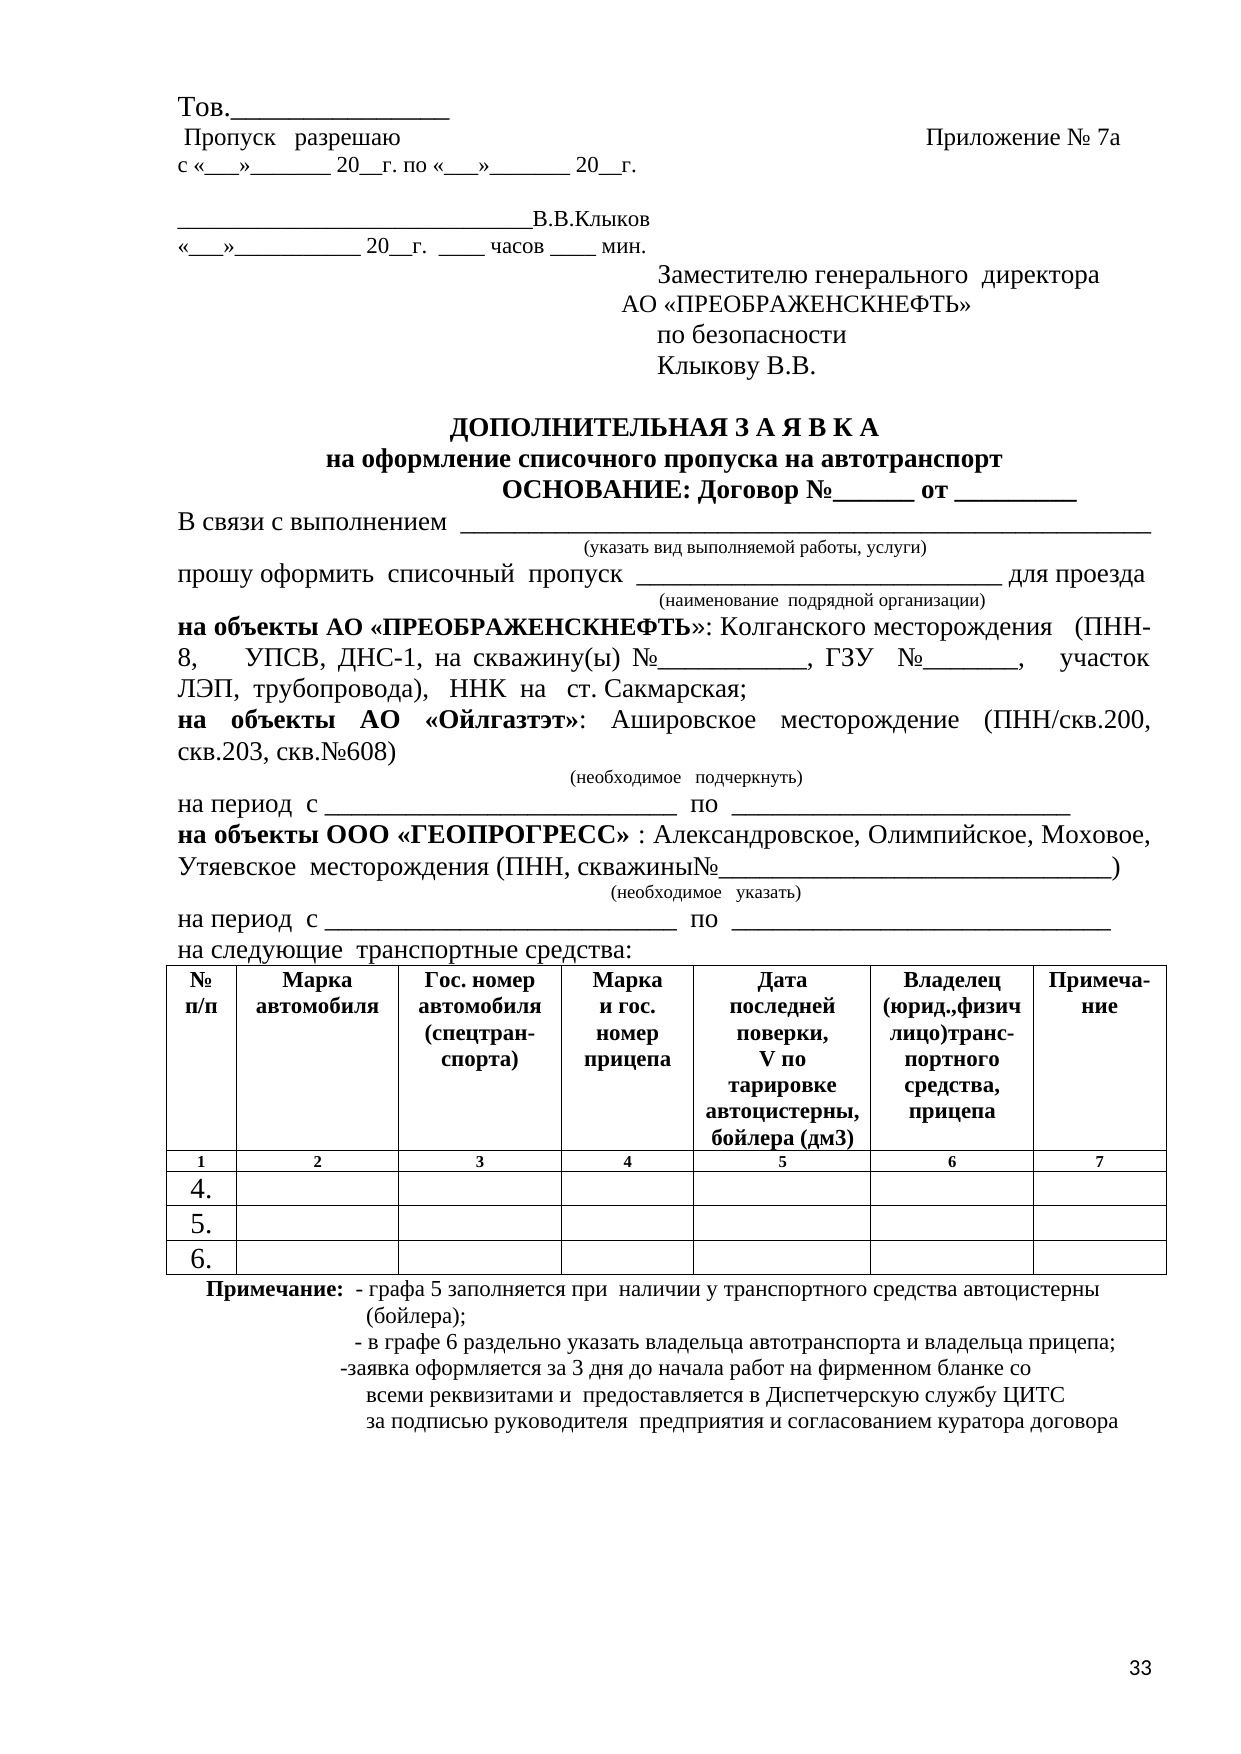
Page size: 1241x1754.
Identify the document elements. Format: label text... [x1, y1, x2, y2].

table_header Марка автомобиля [237, 966, 398, 1150]
text (необходимое подчеркнуть) [177, 766, 1152, 787]
text В связи с выполнением ___________________________________________________ [177, 505, 1152, 536]
text АО «ПРЕОБРАЖЕНСКНЕФТЬ» [177, 289, 1152, 318]
list Примечание: - графа 5 заполняется при наличии у транспортного средства автоцистерны [177, 1275, 1152, 1302]
table_header Владелец (юрид.,физич лицо)транс-портного средства, прицепа [871, 966, 1033, 1150]
table_cell [694, 1206, 870, 1240]
table_cell [399, 1241, 561, 1274]
table_cell 6 [871, 1151, 1033, 1171]
list всеми реквизитами и предоставляется в Диспетчерскую службу ЦИТС [177, 1381, 1152, 1407]
text по безопасности [177, 318, 1152, 349]
text ДОПОЛНИТЕЛЬНАЯ З А Я В К А [177, 411, 1152, 442]
text на объекты АО «ПРЕОБРАЖЕНСКНЕФТЬ»: Колганского месторождения (ПНН-8, УПСВ, ДНС-1, на скважину(ы) №___________, ГЗУ №_______, участок ЛЭП, трубопровода), ННК на ст. Сакмарская; [177, 610, 1152, 704]
table_cell [1034, 1172, 1166, 1205]
table_cell [694, 1172, 870, 1205]
table_cell [237, 1206, 398, 1240]
text на период с __________________________ по _________________________ [177, 787, 1152, 819]
table_cell [237, 1241, 398, 1274]
text на объекты ООО «ГЕОПРОГРЕСС» : Александровское, Олимпийское, Моховое, Утяевское месторождения (ПНН, скважины№_____________________________) [177, 819, 1152, 881]
text «___»___________ 20__г. ____ часов ____ мин. [177, 232, 1122, 258]
table_header № п/п [167, 966, 236, 1150]
list - в графе 6 раздельно указать владельца автотранспорта и владельца прицепа; [177, 1328, 1152, 1354]
subtitle Заместителю генерального директора [177, 258, 1122, 289]
table_cell 5 [694, 1151, 870, 1171]
list за подписью руководителя предприятия и согласованием куратора договора [177, 1407, 1152, 1433]
table_cell 3 [399, 1151, 561, 1171]
text ОСНОВАНИЕ: Договор №______ от _________ [177, 474, 1152, 505]
table_cell [399, 1172, 561, 1205]
table_cell 1 [167, 1151, 236, 1171]
subtitle Пропуск разрешаю Приложение № 7а [177, 122, 1122, 151]
table_cell [871, 1172, 1033, 1205]
table_cell [562, 1206, 693, 1240]
text Клыкову В.В. [177, 349, 1152, 380]
text _______________________________В.В.Клыков [177, 205, 1122, 232]
text на оформление списочного пропуска на автотранспорт [177, 442, 1152, 474]
table_cell [1034, 1241, 1166, 1274]
text (необходимое указать) [177, 881, 1152, 902]
text (указать вид выполняемой работы, услуги) [177, 536, 1152, 557]
table_cell [871, 1206, 1033, 1240]
text на объекты АО «Ойлгазтэт»: Ашировское месторождение (ПНН/скв.200, скв.203, скв.№608) [177, 704, 1152, 766]
table_cell [1034, 1206, 1166, 1240]
table_header Примеча-ние [1034, 966, 1166, 1150]
table_cell [562, 1241, 693, 1274]
text на период с __________________________ по ____________________________ [177, 902, 1152, 934]
table_cell 4 [562, 1151, 693, 1171]
table_cell 5. [167, 1206, 236, 1240]
subtitle Тов._______________ [177, 89, 1122, 122]
table_cell 7 [1034, 1151, 1166, 1171]
table_cell 2 [237, 1151, 398, 1171]
text (наименование подрядной организации) [177, 589, 1152, 610]
table_cell 4. [167, 1172, 236, 1205]
list (бойлера); [177, 1302, 1152, 1328]
table_cell [237, 1172, 398, 1205]
table_cell [399, 1206, 561, 1240]
table_header Марка и гос. номер прицепа [562, 966, 693, 1150]
text с «___»_______ 20__г. по «___»_______ 20__г. [177, 151, 1152, 177]
table_cell [871, 1241, 1033, 1274]
text прошу оформить списочный пропуск ___________________________ для проезда [177, 557, 1152, 589]
table_header Гос. номер автомобиля (спецтран- спорта) [399, 966, 561, 1150]
list -заявка оформляется за 3 дня до начала работ на фирменном бланке со [177, 1354, 1152, 1381]
table_cell [562, 1172, 693, 1205]
table_cell 6. [167, 1241, 236, 1274]
table_cell [694, 1241, 870, 1274]
table_header Дата последней поверки, V по тарировке автоцистерны, бойлера (дм3) [694, 966, 870, 1150]
text на следующие транспортные средства: [177, 934, 1152, 965]
